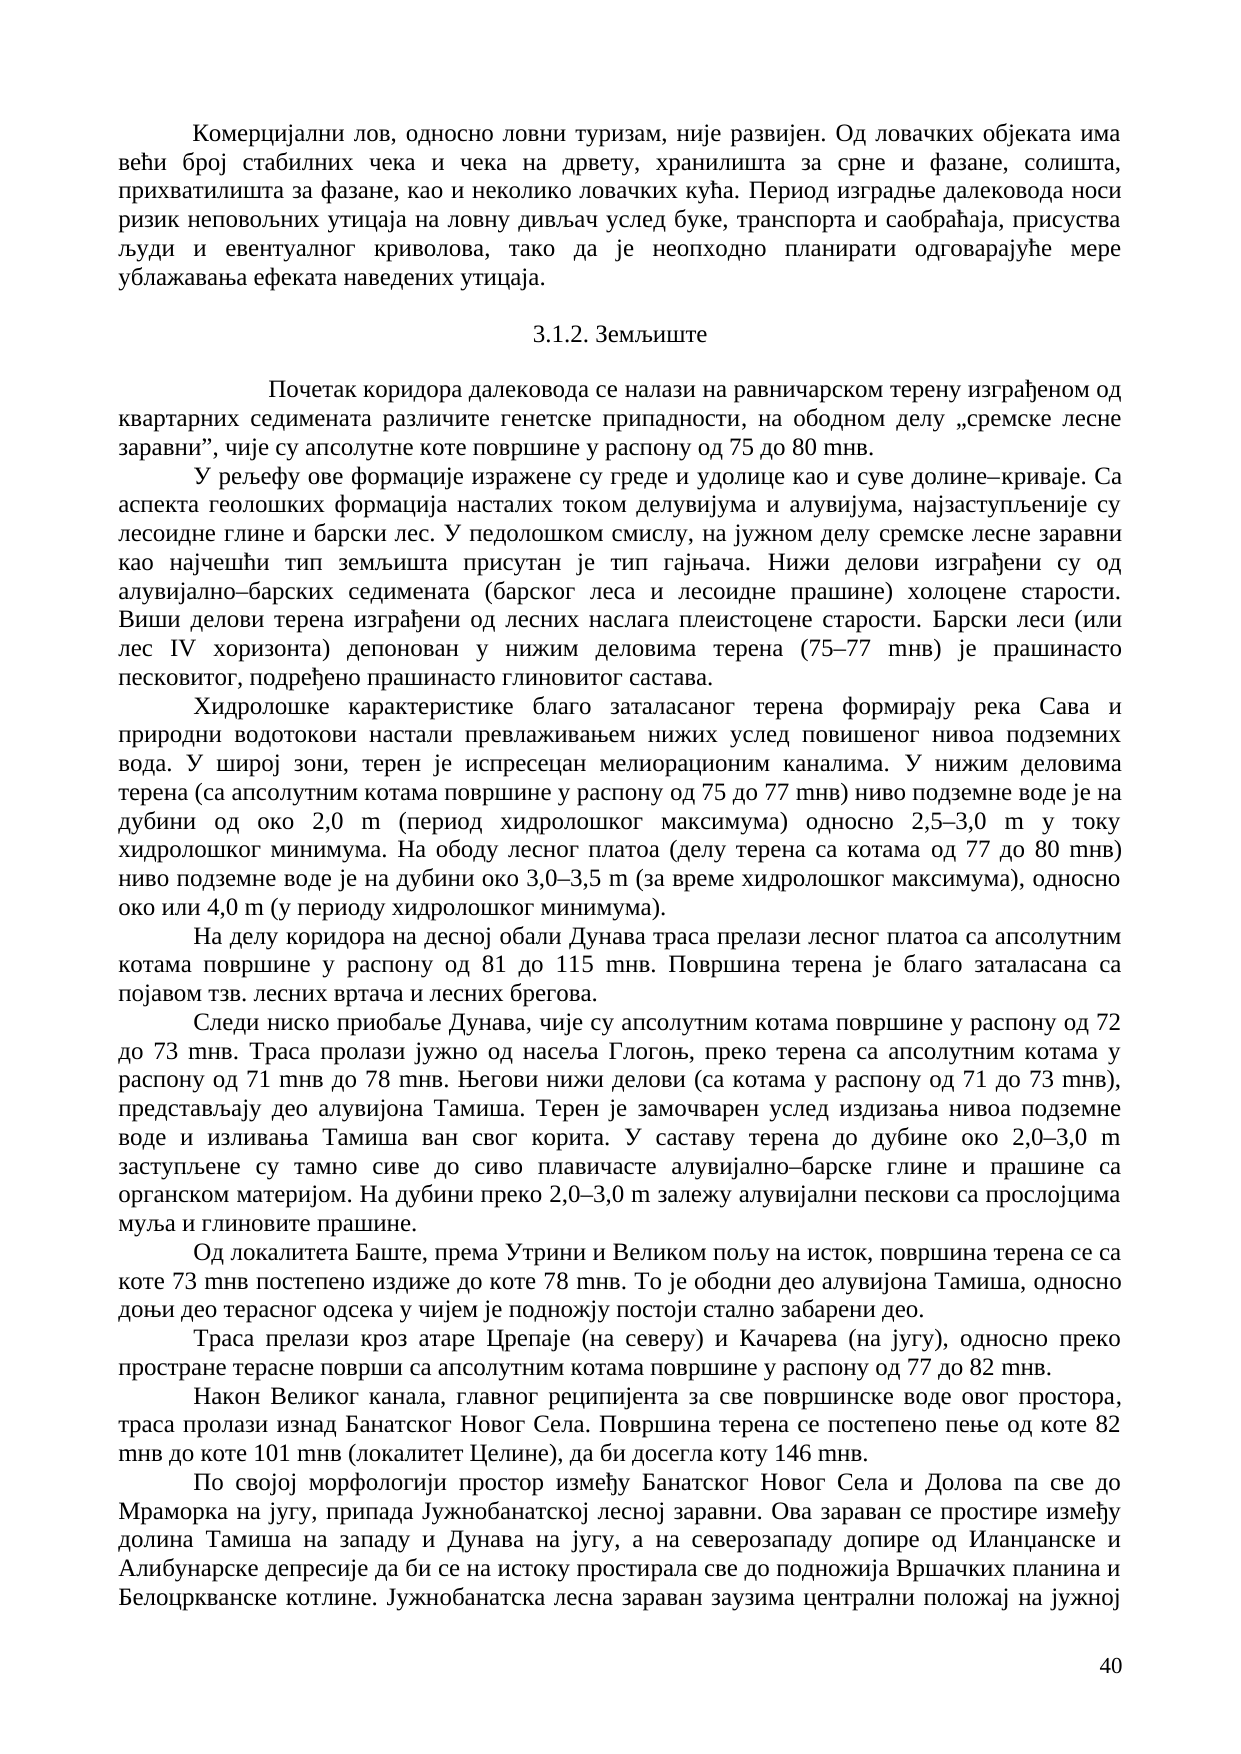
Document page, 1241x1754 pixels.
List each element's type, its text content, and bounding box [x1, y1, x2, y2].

text Комерцијални лов, односно ловни туризам, није развијен. Од ловачких објеката има већи број стабилних чека и чека на дрвету, хранилишта за срне и фазане, солишта, прихватилишта за фазане, као и неколико ловачких кућа. Период изградње далековода носи ризик неповољних утицаја на ловну дивљач услед буке, транспорта и саобраћаја, присуства људи и евентуалног криволова, тако да је неопходно планирати одговарајуће мере ублажавања ефеката наведених утицаја. [118, 118, 1122, 291]
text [118, 1467, 1122, 1611]
text Траса прелази кроз атаре Црепаје (на северу) и Качарева (на југу), односно преко простране терасне површи са апсолутним котама површине у распону од 77 до 82 mнв. [118, 1323, 1122, 1381]
text На делу коридора на десној обали Дунава траса прелази лесног платоа са апсолутним котама површине у распону од 81 до 115 mнв. Површина терена је благо заталасана са појавом тзв. лесних вртача и лесних брегова. [118, 921, 1122, 1007]
text Следи ниско приобаље Дунава, чије су апсолутним котама површине у распону од 72 до 73 mнв. Траса пролази јужно од насеља Глогоњ, преко терена са апсолутним котама у распону од 71 mнв до 78 mнв. Његови нижи делови (са котама у распону од 71 до 73 mнв), представљају део алувијона Тамиша. Терен је замочварен услед издизања нивоа подземне воде и изливања Тамиша ван свог корита. У саставу терена до дубине око 2,0–3,0 m заступљене су тамно сиве до сиво плавичасте алувијално–барске глине и прашине са органском материјом. На дубини преко 2,0–3,0 m залежу алувијални пескови са прослојцима муља и глиновите прашине. [118, 1007, 1122, 1237]
text Почетак коридора далековода се налази на равничарском терену изграђеном од квартарних седимената различите генетске припадности, на ободном делу „сремске лесне заравни”, чије су апсолутне коте површине у распону од 75 до 80 mнв. [118, 374, 1122, 461]
subtitle 3.1.2. Земљиште [118, 319, 1122, 348]
text Од локалитета Баште, према Утрини и Великом пољу на исток, површина терена се са коте 73 mнв постепено издиже до коте 78 mнв. То је ободни део алувијона Тамиша, односно доњи део терасног одсека у чијем је подножју постоји стално забарени део. [118, 1237, 1122, 1323]
text Хидролошке карактеристике благо заталасаног терена формирају река Сава и природни водотокови настали превлаживањем нижих услед повишеног нивоа подземних вода. У широј зони, терен је испресецан мелиорационим каналима. У нижим деловима терена (са апсолутним котама површине у распону од 75 до 77 mнв) ниво подземне воде је на дубини од око 2,0 m (период хидролошког максимума) односно 2,5–3,0 m у току хидролошког минимума. На ободу лесног платоа (делу терена са котама од 77 до 80 mнв) ниво подземне воде је на дубини око 3,0–3,5 m (за време хидролошког максимума), односно око или 4,0 m (у периоду хидролошког минимума). [118, 691, 1122, 921]
text У рељефу ове формације изражене су греде и удолице као и суве долине–криваје. Са аспекта геолошких формација насталих током делувијума и алувијума, најзаступљеније су лесоидне глине и барски лес. У педолошком смислу, на јужном делу сремске лесне заравни као најчешћи тип земљишта присутан је тип гајњача. Нижи делови изграђени су од алувијално–барских седимената (барског леса и лесоидне прашине) холоцене старости. Виши делови терена изграђени од лесних наслага плеистоцене старости. Барски леси (или лес IV хоризонта) депонован у нижим деловима терена (75–77 mнв) је прашинасто песковитог, подређено прашинасто глиновитог састава. [118, 461, 1122, 691]
text Након Великог канала, главног реципијента за све површинске воде овог простора, траса пролази изнад Банатског Новог Села. Површина терена се постепено пење од коте 82 mнв до коте 101 mнв (локалитет Целине), да би досегла коту 146 mнв. [118, 1381, 1122, 1467]
